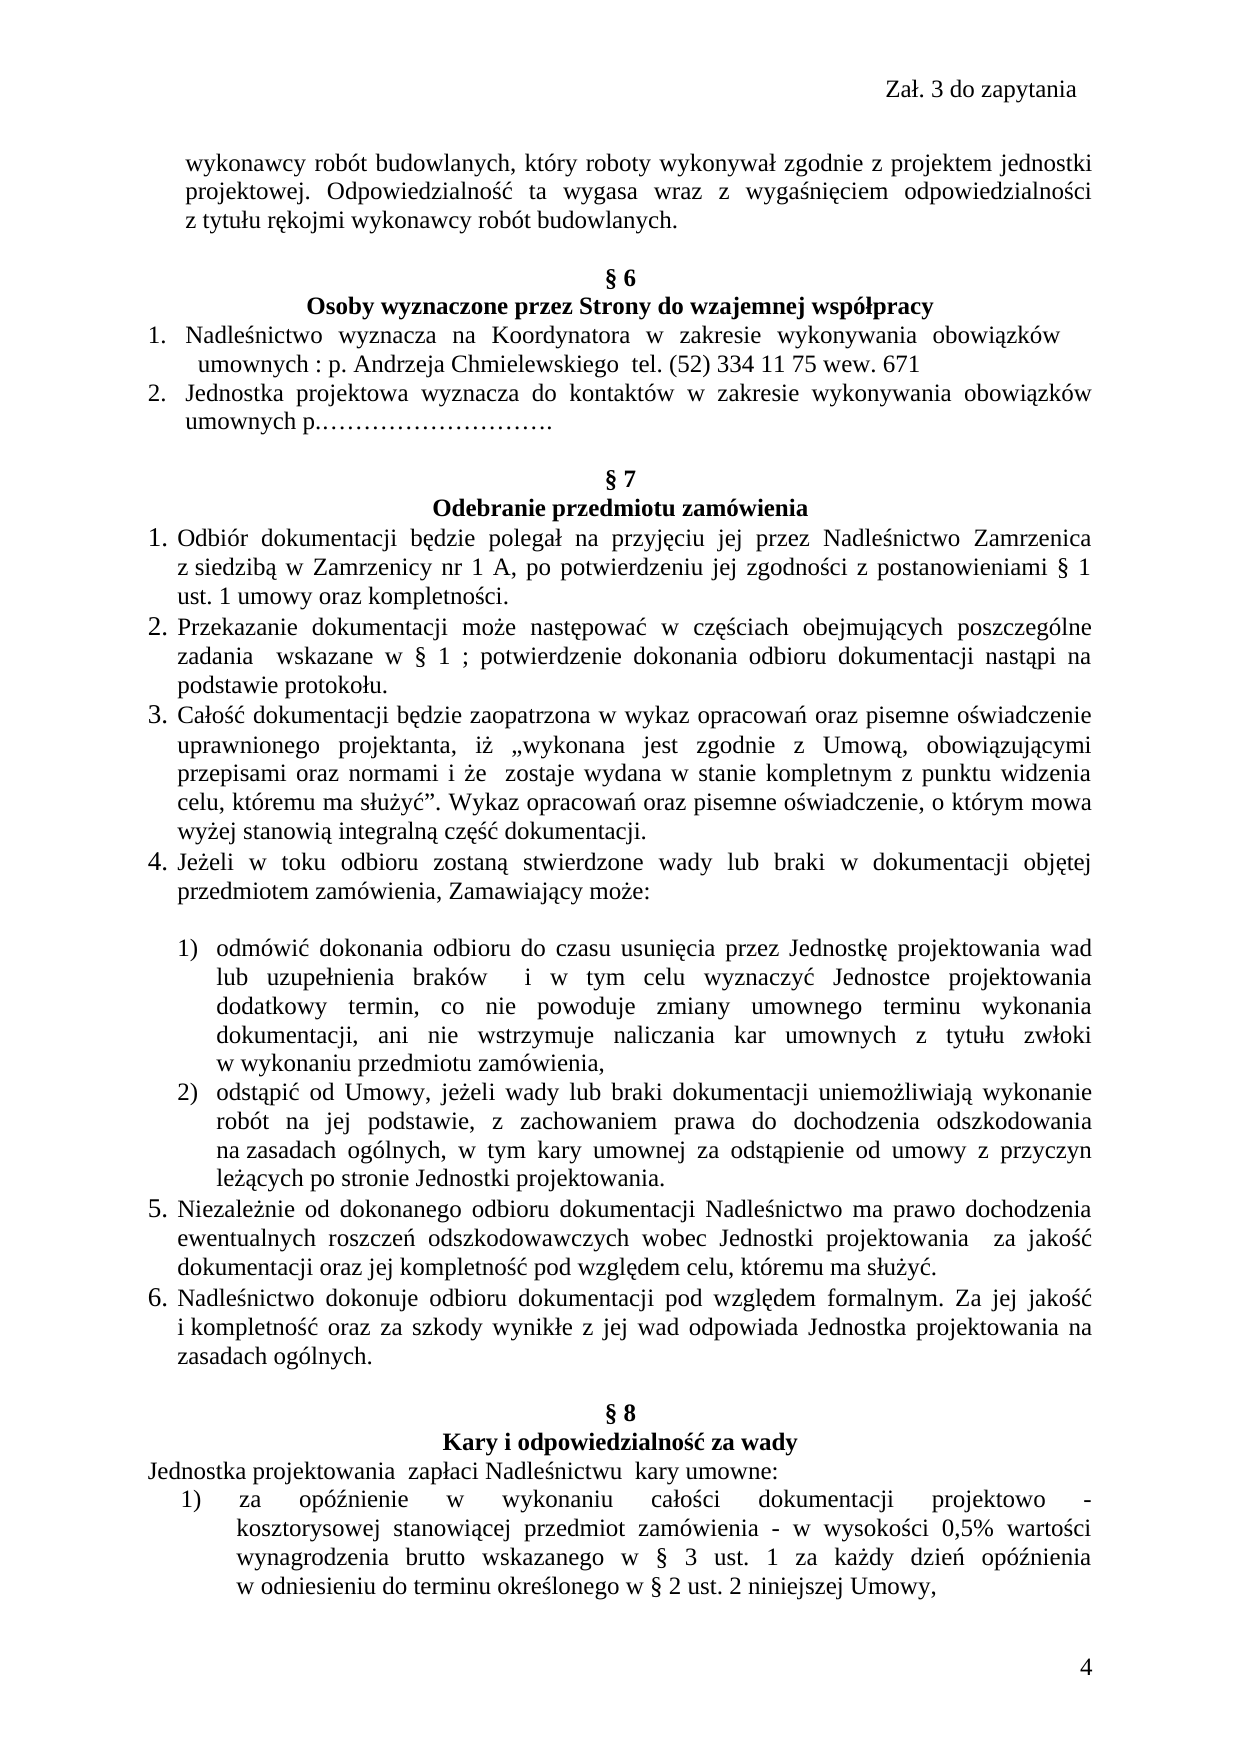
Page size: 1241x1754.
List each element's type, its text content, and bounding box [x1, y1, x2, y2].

list Całość dokumentacji będzie zaopatrzona w wykaz opracowań oraz pisemne oświadczenie uprawnionego projektanta, iż „wykonana jest zgodnie z Umową, obowiązującymi przepisami oraz normami i że zostaje wydana w stanie kompletnym z punktu widzenia celu, któremu ma służyć”. Wykaz opracowań oraz pisemne oświadczenie, o którym mowa wyżej stanowią integralną część dokumentacji. [148, 699, 1093, 845]
list odmówić dokonania odbioru do czasu usunięcia przez Jednostkę projektowania wad lub uzupełnienia braków i w tym celu wyznaczyć Jednostce projektowania dodatkowy termin, co nie powoduje zmiany umownego terminu wykonania dokumentacji, ani nie wstrzymuje naliczania kar umownych z tytułu zwłoki w wykonaniu przedmiotu zamówienia, [177, 933, 1093, 1077]
list Jednostka projektowa wyznacza do kontaktów w zakresie wykonywania obowiązków umownych p.………………………. [148, 378, 1093, 435]
text Kary i odpowiedzialność za wady [148, 1427, 1093, 1456]
text Jednostka projektowania zapłaci Nadleśnictwu kary umowne: [148, 1456, 1093, 1484]
list odstąpić od Umowy, jeżeli wady lub braki dokumentacji uniemożliwiają wykonanie robót na jej podstawie, z zachowaniem prawa do dochodzenia odszkodowania na zasadach ogólnych, w tym kary umownej za odstąpienie od umowy z przyczyn leżących po stronie Jednostki projektowania. [177, 1077, 1093, 1192]
text Odebranie przedmiotu zamówienia [148, 493, 1093, 521]
list Nadleśnictwo dokonuje odbioru dokumentacji pod względem formalnym. Za jej jakość i kompletność oraz za szkody wynikłe z jej wad odpowiada Jednostka projektowania na zasadach ogólnych. [148, 1281, 1093, 1369]
text 6 [148, 263, 1093, 291]
list Nadleśnictwo wyznacza na Koordynatora w zakresie wykonywania obowiązków umownych : p. Andrzeja Chmielewskiego tel. (52) 334 11 75 wew. 671 [148, 320, 1093, 378]
text § 8 [148, 1398, 1093, 1427]
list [148, 148, 1093, 234]
list Jeżeli w toku odbioru zostaną stwierdzone wady lub braki w dokumentacji objętej przedmiotem zamówienia, Zamawiający może: [148, 845, 1093, 905]
list Niezależnie od dokonanego odbioru dokumentacji Nadleśnictwo ma prawo dochodzenia ewentualnych roszczeń odszkodowawczych wobec Jednostki projektowania za jakość dokumentacji oraz jej kompletność pod względem celu, któremu ma służyć. [148, 1192, 1093, 1281]
list Odbiór dokumentacji będzie polegał na przyjęciu jej przez Nadleśnictwo Zamrzenica z siedzibą w Zamrzenicy nr 1 A, po potwierdzeniu jej zgodności z postanowieniami § 1 ust. 1 umowy oraz kompletności. [148, 521, 1093, 610]
text 1) za opóźnienie w wykonaniu całości dokumentacji projektowo - kosztorysowej stanowiącej przedmiot zamówienia - w wysokości 0,5% wartości wynagrodzenia brutto wskazanego w § 3 ust. 1 za każdy dzień opóźnienia w odniesieniu do terminu określonego w § 2 ust. 2 niniejszej Umowy, [180, 1484, 1093, 1599]
list Przekazanie dokumentacji może następować w częściach obejmujących poszczególne zadania wskazane w § 1 ; potwierdzenie dokonania odbioru dokumentacji nastąpi na podstawie protokołu. [148, 610, 1093, 699]
text Osoby wyznaczone przez Strony do wzajemnej współpracy [148, 291, 1093, 320]
text § 7 [148, 464, 1093, 493]
